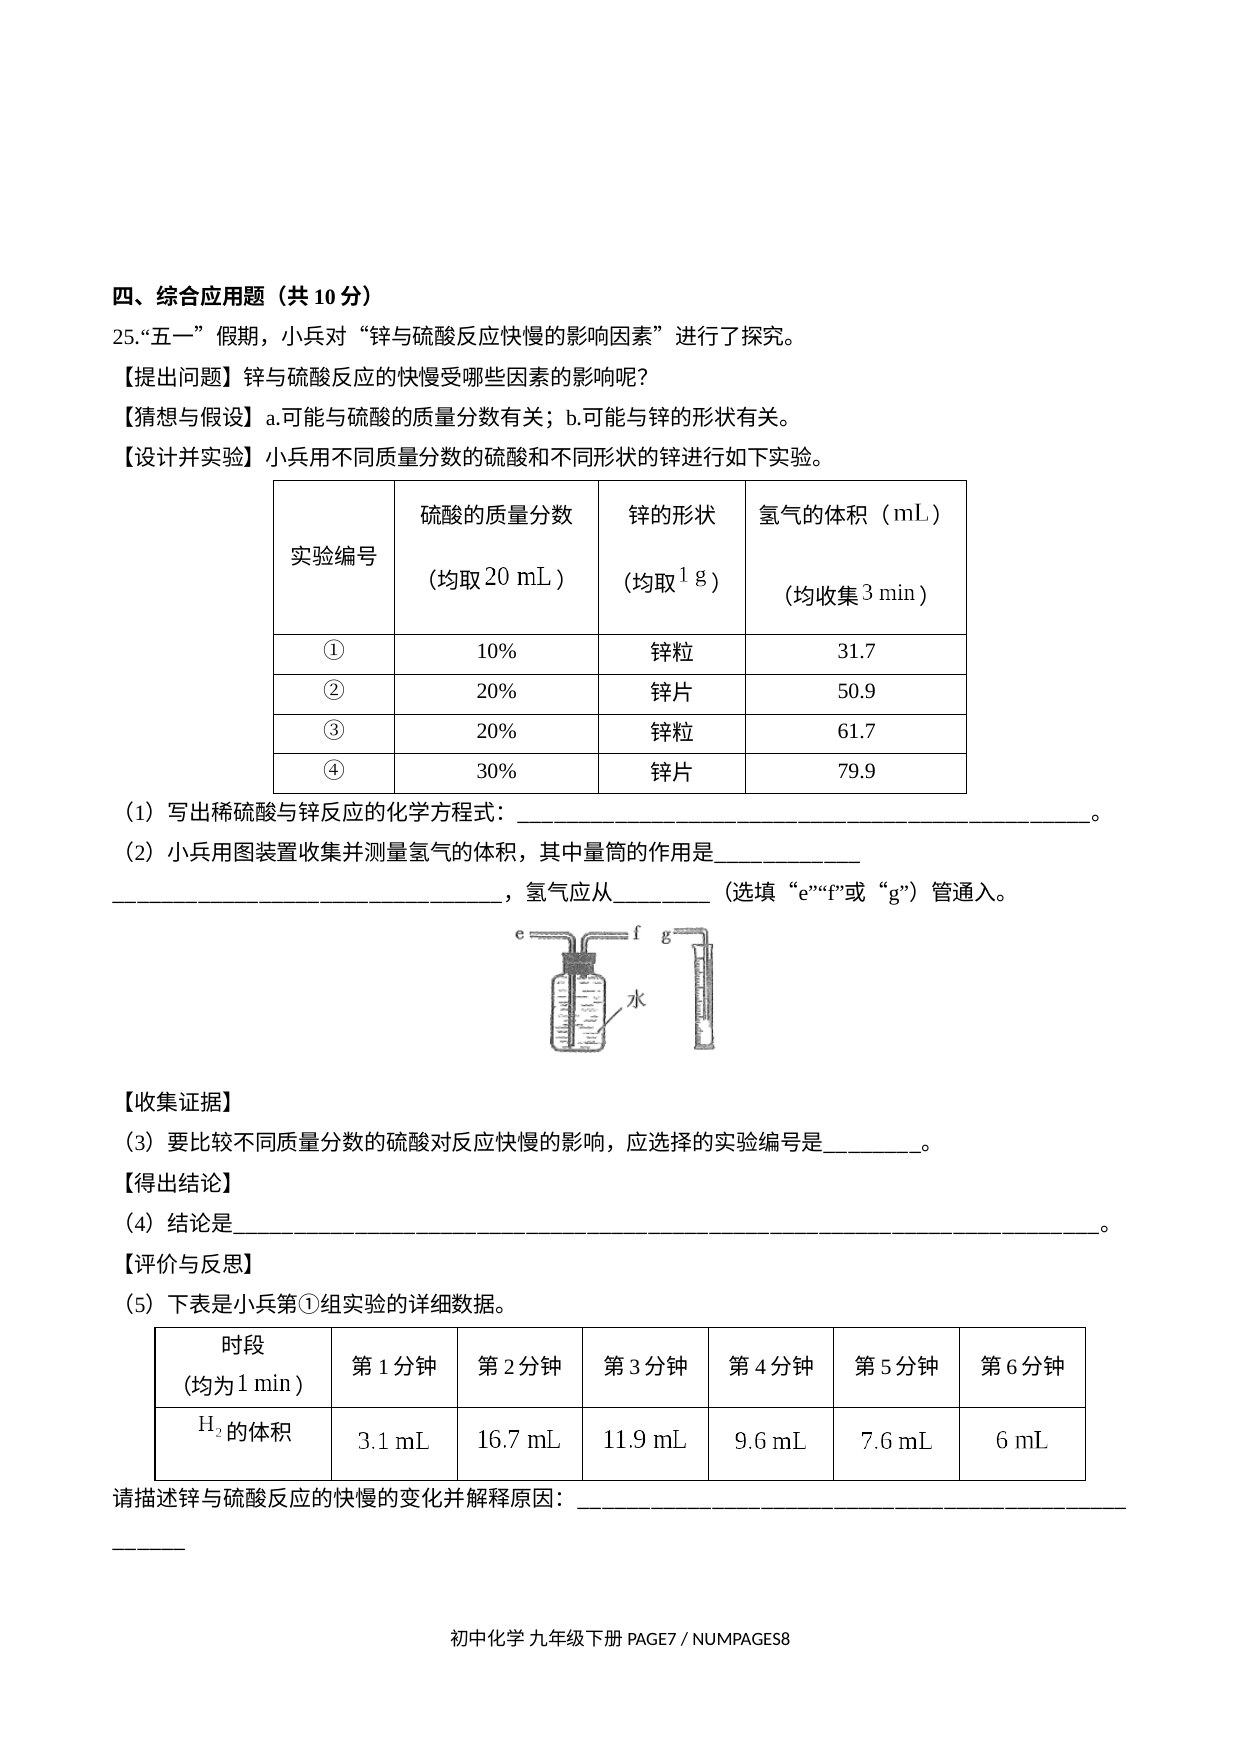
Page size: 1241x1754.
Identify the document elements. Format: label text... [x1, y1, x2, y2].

table_cell ④ [274, 754, 394, 793]
table_cell ② [274, 675, 394, 713]
table_cell [583, 1408, 708, 1479]
table_cell 61.7 [746, 715, 966, 753]
table_cell [960, 1408, 1085, 1479]
table_header 时段 （均为） [156, 1328, 331, 1407]
table_cell ③ [274, 715, 394, 753]
table_cell 的体积 [156, 1408, 331, 1479]
table_cell 31.7 [746, 635, 966, 674]
table_cell 锌粒 [599, 635, 745, 674]
table_cell [709, 1408, 833, 1479]
text 【得出结论】 [112, 1165, 1128, 1198]
table_cell 30% [395, 754, 598, 793]
table_header 第4分钟 [709, 1328, 833, 1407]
text 【收集证据】 [112, 1084, 1128, 1117]
table_header 第1分钟 [332, 1328, 457, 1407]
text 四、综合应用题（共10分） [112, 278, 1128, 311]
text 【设计并实验】小兵用不同质量分数的硫酸和不同形状的锌进行如下实验。 [112, 440, 1128, 472]
table_cell 20% [395, 675, 598, 713]
text （3）要比较不同质量分数的硫酸对反应快慢的影响，应选择的实验编号是________。 [112, 1125, 1128, 1157]
text （2）小兵用图装置收集并测量氢气的体积，其中量筒的作用是____________ [112, 834, 1128, 867]
table_header 实验编号 [274, 481, 394, 634]
text （4）结论是_______________________________________________________________________。 [112, 1206, 1128, 1238]
text 25.“五一”假期，小兵对“锌与硫酸反应快慢的影响因素”进行了探究。 [112, 319, 1128, 351]
table_header 第3分钟 [583, 1328, 708, 1407]
table_cell 10% [395, 635, 598, 674]
text ________________________________，氢气应从________（选填“e”“f”或“g”）管通入。 [112, 875, 1128, 907]
table_cell [332, 1408, 457, 1479]
table_cell 50.9 [746, 675, 966, 713]
text 【评价与反思】 [112, 1246, 1128, 1279]
text 请描述锌与硫酸反应的快慢的变化并解释原因：___________________________________________________ [112, 1481, 1128, 1554]
table_header 第6分钟 [960, 1328, 1085, 1407]
table_cell 锌粒 [599, 715, 745, 753]
table_header 氢气的体积（）（均收集） [746, 481, 966, 634]
table_header 第2分钟 [458, 1328, 582, 1407]
table_cell 锌片 [599, 675, 745, 713]
table_cell ① [274, 635, 394, 674]
table_header 硫酸的质量分数（均取） [395, 481, 598, 634]
table_header 第5分钟 [834, 1328, 959, 1407]
text （1）写出稀硫酸与锌反应的化学方程式：_______________________________________________。 [112, 794, 1128, 827]
table_cell 79.9 [746, 754, 966, 793]
table_header 锌的形状（均取） [599, 481, 745, 634]
picture [509, 915, 732, 1063]
table_cell [458, 1408, 582, 1479]
text 【猜想与假设】a.可能与硫酸的质量分数有关；b.可能与锌的形状有关。 [112, 399, 1128, 432]
table_cell [834, 1408, 959, 1479]
text （5）下表是小兵第①组实验的详细数据。 [112, 1287, 1128, 1319]
text 【提出问题】锌与硫酸反应的快慢受哪些因素的影响呢？ [112, 359, 1128, 392]
table_cell 20% [395, 715, 598, 753]
table_cell 锌片 [599, 754, 745, 793]
